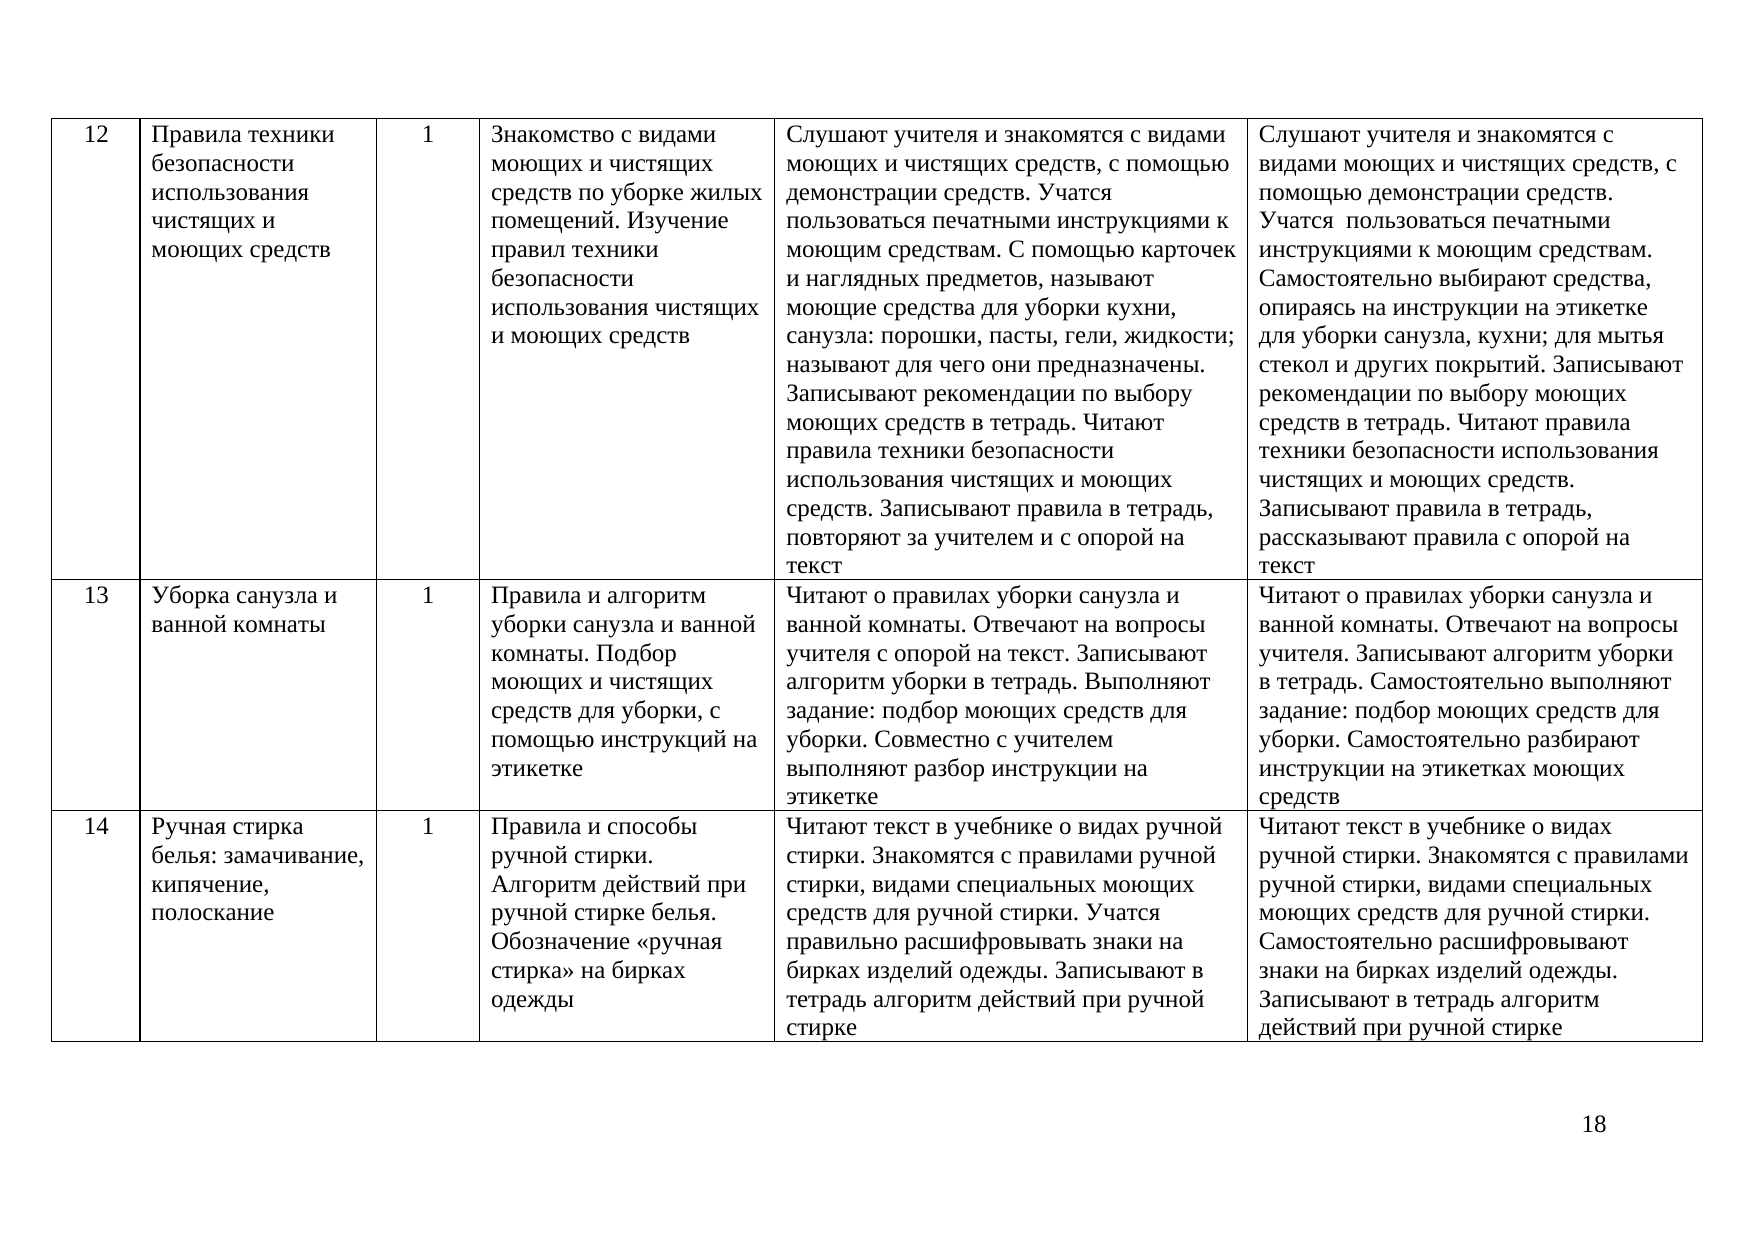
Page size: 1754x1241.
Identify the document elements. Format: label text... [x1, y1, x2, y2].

table_header 12 [52, 119, 139, 579]
table_cell Читают о правилах уборки санузла и ванной комнаты. Отвечают на вопросы учителя. Записывают алгоритм уборки в тетрадь. Самостоятельно выполняют задание: подбор моющих средств для уборки. Самостоятельно разбирают инструкции на этикетках моющих средств [1248, 580, 1702, 810]
table_cell 14 [52, 811, 139, 1041]
table_header Правила техники безопасности использования чистящих и моющих средств [141, 119, 376, 579]
table_header Слушают учителя и знакомятся с видами моющих и чистящих средств, с помощью демонстрации средств. Учатся пользоваться печатными инструкциями к моющим средствам. Самостоятельно выбирают средства, опираясь на инструкции на этикетке для уборки санузла, кухни; для мытья стекол и других покрытий. Записывают рекомендации по выбору моющих средств в тетрадь. Читают правила техники безопасности использования чистящих и моющих средств. Записывают правила в тетрадь, рассказывают правила с опорой на текст [1248, 119, 1702, 579]
table_cell Правила и алгоритм уборки санузла и ванной комнаты. Подбор моющих и чистящих средств для уборки, с помощью инструкций на этикетке [480, 580, 774, 810]
table_cell Правила и способы ручной стирки. Алгоритм действий при ручной стирке белья. Обозначение «ручная стирка» на бирках одежды [480, 811, 774, 1041]
table_cell Ручная стирка белья: замачивание, кипячение, полоскание [141, 811, 376, 1041]
table_cell Уборка санузла и ванной комнаты [141, 580, 376, 810]
table_cell 1 [377, 811, 479, 1041]
table_header Слушают учителя и знакомятся с видами моющих и чистящих средств, с помощью демонстрации средств. Учатся пользоваться печатными инструкциями к моющим средствам. С помощью карточек и наглядных предметов, называют моющие средства для уборки кухни, санузла: порошки, пасты, гели, жидкости; называют для чего они предназначены. Записывают рекомендации по выбору моющих средств в тетрадь. Читают правила техники безопасности использования чистящих и моющих средств. Записывают правила в тетрадь, повторяют за учителем и с опорой на текст [775, 119, 1247, 579]
table_cell Читают текст в учебнике о видах ручной стирки. Знакомятся с правилами ручной стирки, видами специальных моющих средств для ручной стирки. Учатся правильно расшифровывать знаки на бирках изделий одежды. Записывают в тетрадь алгоритм действий при ручной стирке [775, 811, 1247, 1041]
table_cell Читают текст в учебнике о видах ручной стирки. Знакомятся с правилами ручной стирки, видами специальных моющих средств для ручной стирки. Самостоятельно расшифровывают знаки на бирках изделий одежды. Записывают в тетрадь алгоритм действий при ручной стирке [1248, 811, 1702, 1041]
table_header 1 [377, 119, 479, 579]
table_cell 13 [52, 580, 139, 810]
table_header Знакомство с видами моющих и чистящих средств по уборке жилых помещений. Изучение правил техники безопасности использования чистящих и моющих средств [480, 119, 774, 579]
table_cell 1 [377, 580, 479, 810]
table_cell Читают о правилах уборки санузла и ванной комнаты. Отвечают на вопросы учителя с опорой на текст. Записывают алгоритм уборки в тетрадь. Выполняют задание: подбор моющих средств для уборки. Совместно с учителем выполняют разбор инструкции на этикетке [775, 580, 1247, 810]
